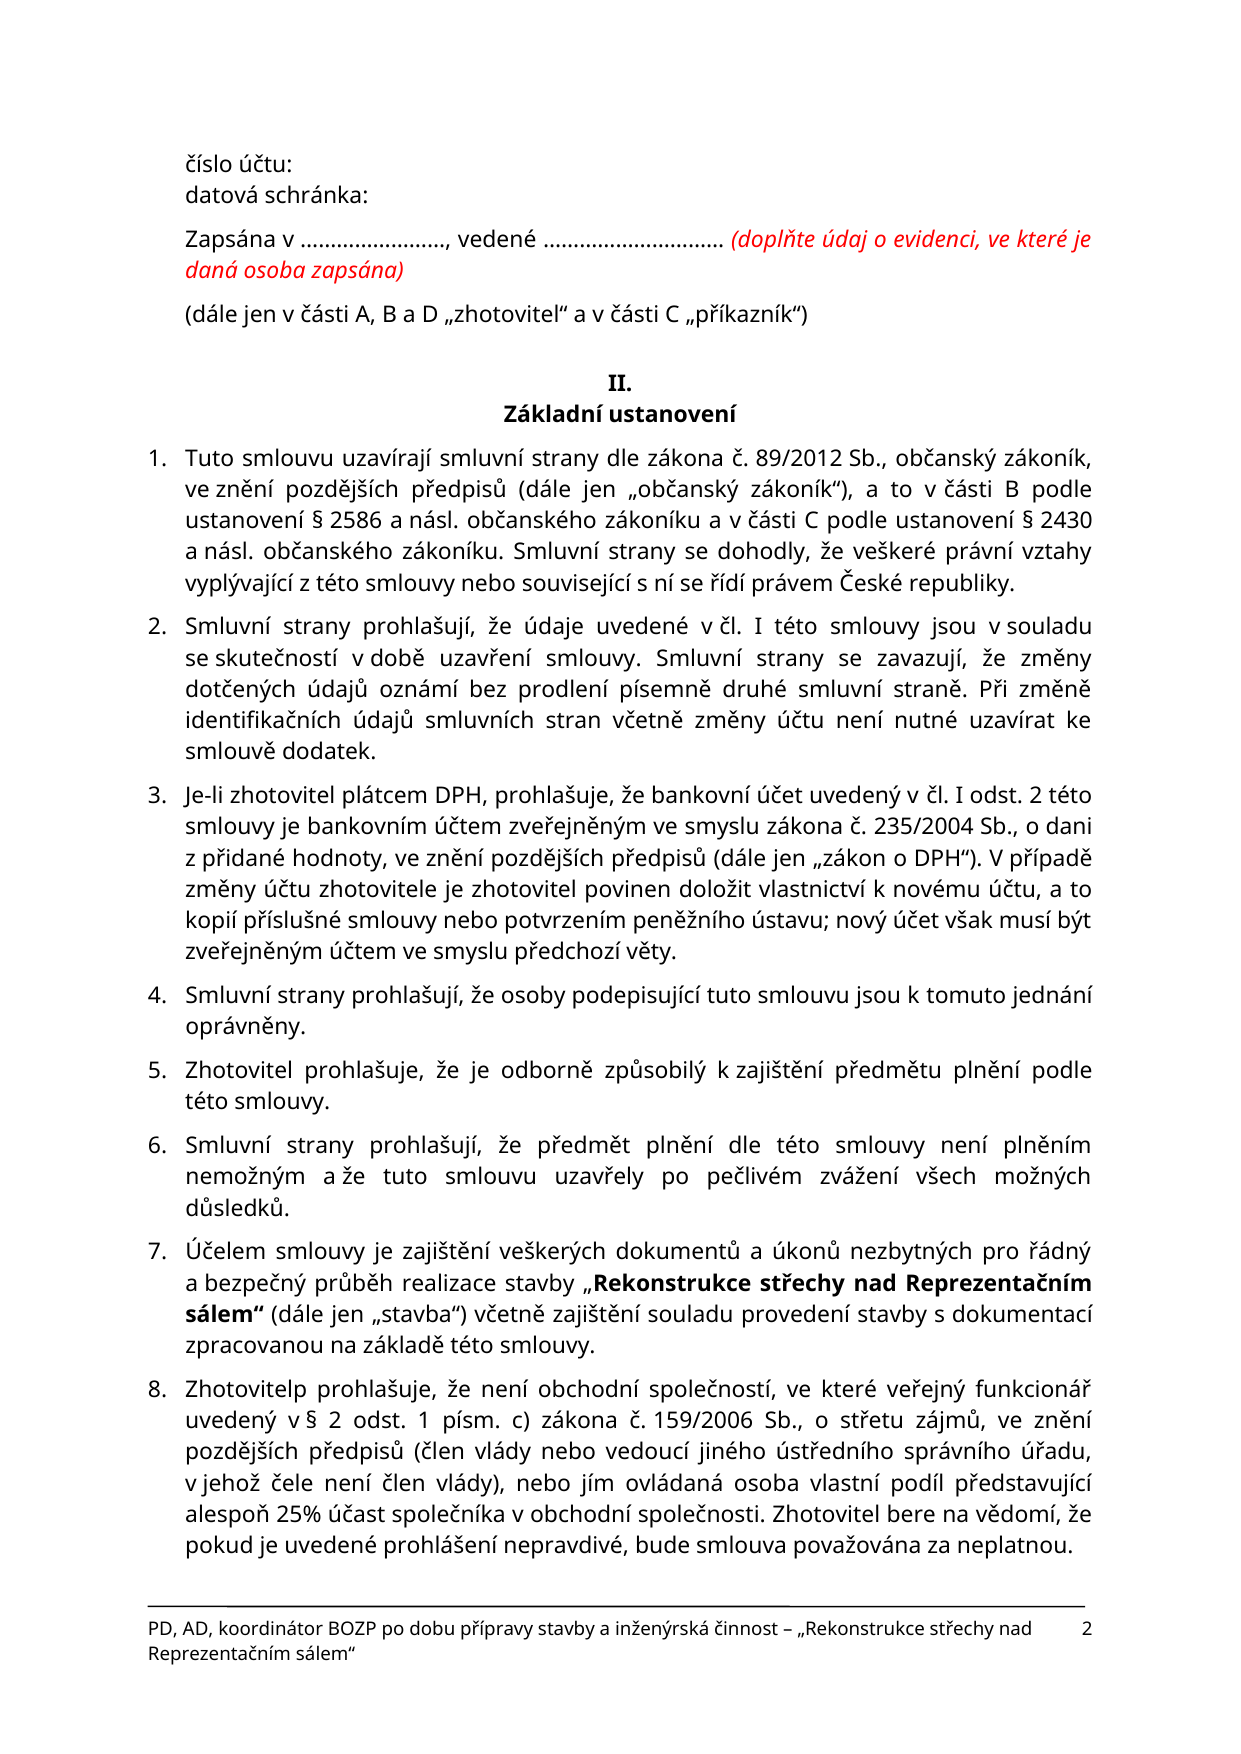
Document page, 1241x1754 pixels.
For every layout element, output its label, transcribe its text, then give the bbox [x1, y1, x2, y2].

list Zhotovitelp prohlašuje, že není obchodní společností, ve které veřejný funkcionář uvedený v § 2 odst. 1 písm. c) zákona č. 159/2006 Sb., o střetu zájmů, ve znění pozdějších předpisů (člen vlády nebo vedoucí jiného ústředního správního úřadu, v jehož čele není člen vlády), nebo jím ovládaná osoba vlastní podíl představující alespoň 25% účast společníka v obchodní společnosti. Zhotovitel bere na vědomí, že pokud je uvedené prohlášení nepravdivé, bude smlouva považována za neplatnou. [148, 1373, 1092, 1560]
list Smluvní strany prohlašují, že údaje uvedené v čl. I této smlouvy jsou v souladu se skutečností v době uzavření smlouvy. Smluvní strany se zavazují, že změny dotčených údajů oznámí bez prodlení písemně druhé smluvní straně. Při změně identifikačních údajů smluvních stran včetně změny účtu není nutné uzavírat ke smlouvě dodatek. [148, 610, 1092, 766]
text Zapsána v ……………………, vedené ………………………… (doplňte údaj o evidenci, ve které je daná osoba zapsána) [185, 223, 1092, 285]
list Účelem smlouvy je zajištění veškerých dokumentů a úkonů nezbytných pro řádný a bezpečný průběh realizace stavby „Rekonstrukce střechy nad Reprezentačním sálem“ (dále jen „stavba“) včetně zajištění souladu provedení stavby s dokumentací zpracovanou na základě této smlouvy. [148, 1235, 1092, 1360]
list Smluvní strany prohlašují, že osoby podepisující tuto smlouvu jsou k tomuto jednání oprávněny. [148, 979, 1092, 1041]
text II. Základní ustanovení [148, 366, 1092, 429]
list Smluvní strany prohlašují, že předmět plnění dle této smlouvy není plněním nemožným a že tuto smlouvu uzavřely po pečlivém zvážení všech možných důsledků. [148, 1129, 1092, 1223]
list datová schránka: [185, 179, 1092, 210]
list Zhotovitel prohlašuje, že je odborně způsobilý k zajištění předmětu plnění podle této smlouvy. [148, 1054, 1092, 1116]
list číslo účtu: [185, 148, 1092, 179]
list Je-li zhotovitel plátcem DPH, prohlašuje, že bankovní účet uvedený v čl. I odst. 2 této smlouvy je bankovním účtem zveřejněným ve smyslu zákona č. 235/2004 Sb., o dani z přidané hodnoty, ve znění pozdějších předpisů (dále jen „zákon o DPH“). V případě změny účtu zhotovitele je zhotovitel povinen doložit vlastnictví k novému účtu, a to kopií příslušné smlouvy nebo potvrzením peněžního ústavu; nový účet však musí být zveřejněným účtem ve smyslu předchozí věty. [148, 779, 1092, 966]
list Tuto smlouvu uzavírají smluvní strany dle zákona č. 89/2012 Sb., občanský zákoník, ve znění pozdějších předpisů (dále jen „občanský zákoník“), a to v části B podle ustanovení § 2586 a násl. občanského zákoníku a v části C podle ustanovení § 2430 a násl. občanského zákoníku. Smluvní strany se dohodly, že veškeré právní vztahy vyplývající z této smlouvy nebo související s ní se řídí právem České republiky. [148, 441, 1092, 598]
text (dále jen v části A, B a D „zhotovitel“ a v části C „příkazník“) [185, 298, 1092, 329]
